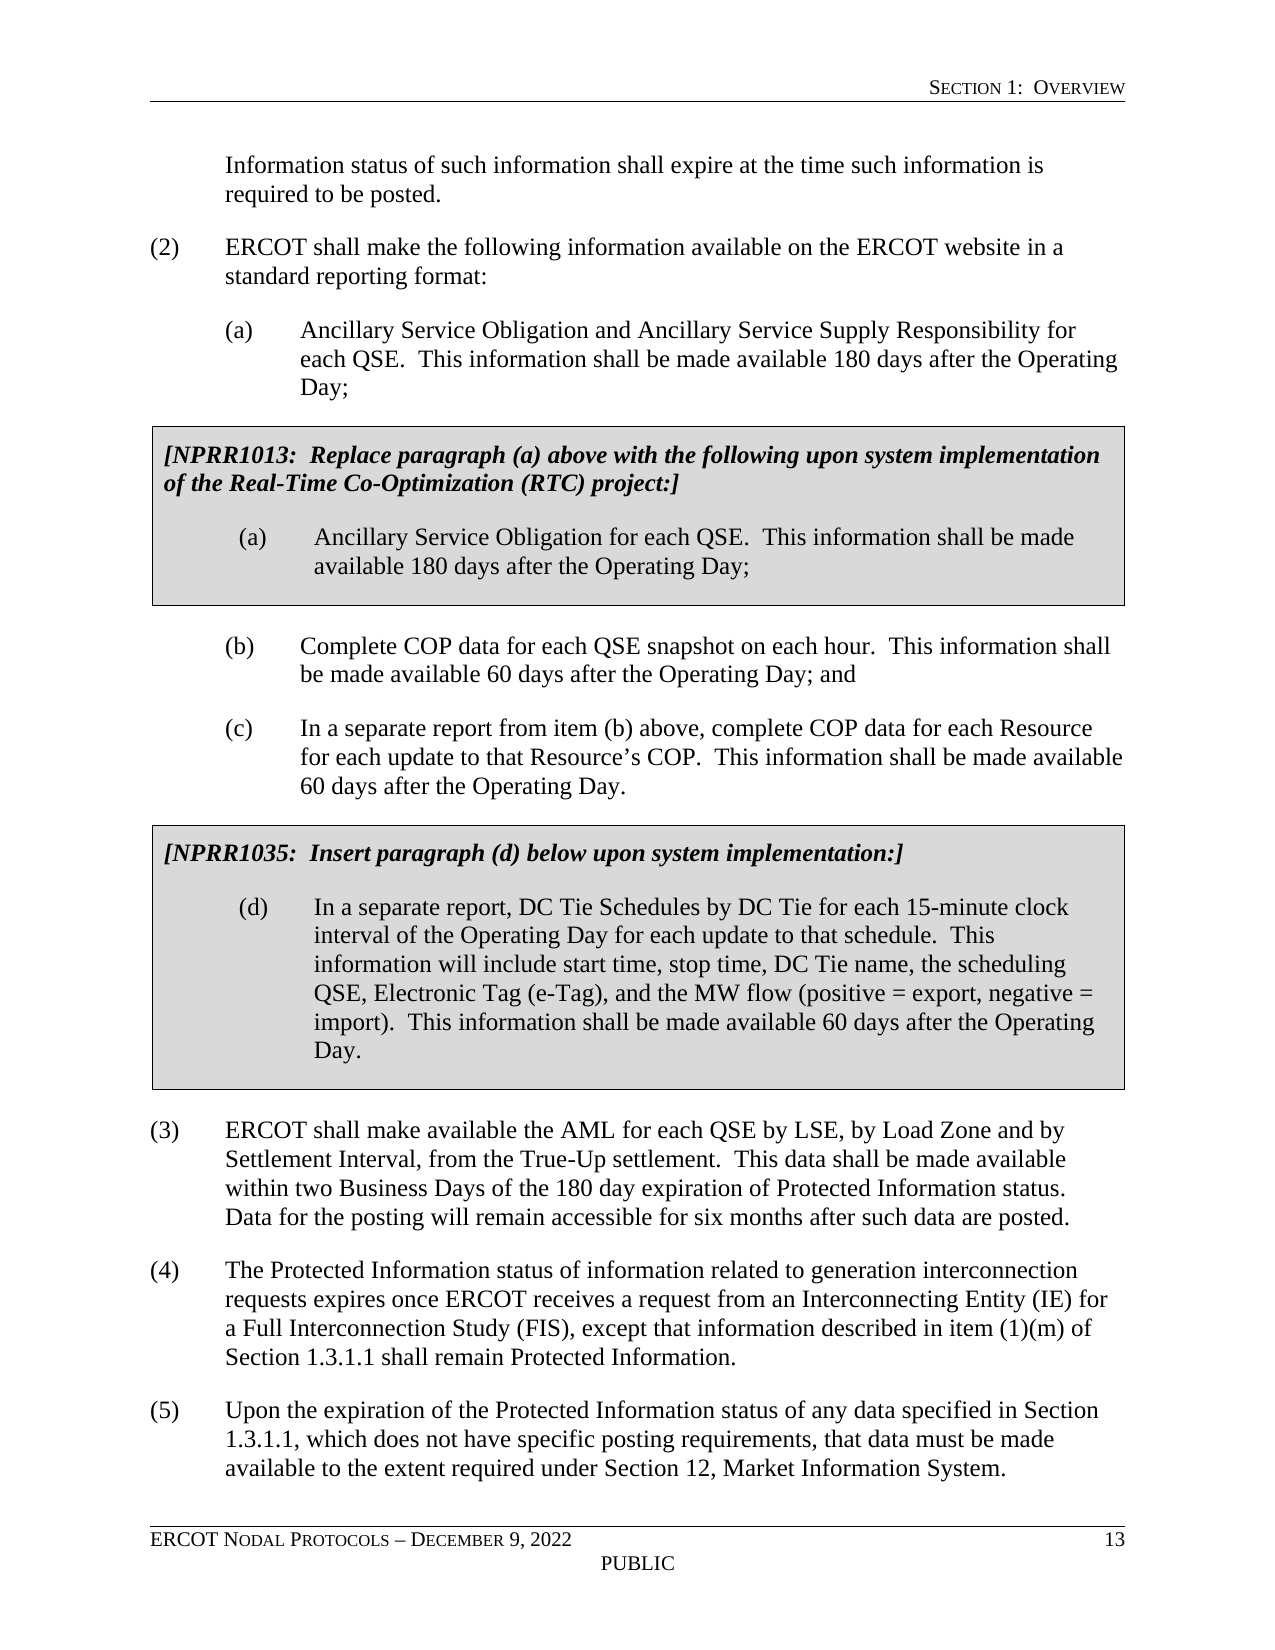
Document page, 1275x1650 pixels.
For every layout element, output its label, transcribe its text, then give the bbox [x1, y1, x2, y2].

text (c) In a separate report from item (b) above, complete COP data for each Resource for each update to that Resource’s COP. This information shall be made available 60 days after the Operating Day. [225, 713, 1125, 799]
text (b) Complete COP data for each QSE snapshot on each hour. This information shall be made available 60 days after the Operating Day; and [225, 631, 1125, 688]
table_header [NPRR1013: Replace paragraph (a) above with the following upon system implementation of the Real-Time Co-Optimization (RTC) project:] (a) Ancillary Service Obligation for each QSE. This information shall be made available 180 days after the Operating Day; [153, 427, 1124, 605]
text (3) ERCOT shall make available the AML for each QSE by LSE, by Load Zone and by Settlement Interval, from the True-Up settlement. This data shall be made available within two Business Days of the 180 day expiration of Protected Information status. Data for the posting will remain accessible for six months after such data are posted. [150, 1115, 1125, 1230]
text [150, 150, 1125, 207]
text (4) The Protected Information status of information related to generation interconnection requests expires once ERCOT receives a request from an Interconnecting Entity (IE) for a Full Interconnection Study (FIS), except that information described in item (1)(m) of Section 1.3.1.1 shall remain Protected Information. [150, 1255, 1125, 1370]
table_header [NPRR1035: Insert paragraph (d) below upon system implementation:] (d) In a separate report, DC Tie Schedules by DC Tie for each 15-minute clock interval of the Operating Day for each update to that schedule. This information will include start time, stop time, DC Tie name, the scheduling QSE, Electronic Tag (e-Tag), and the MW flow (positive = export, negative = import). This information shall be made available 60 days after the Operating Day. [153, 826, 1124, 1089]
text (5) Upon the expiration of the Protected Information status of any data specified in Section 1.3.1.1, which does not have specific posting requirements, that data must be made available to the extent required under Section 12, Market Information System. [150, 1395, 1125, 1482]
text (2) ERCOT shall make the following information available on the ERCOT website in a standard reporting format: [150, 232, 1125, 290]
text (a) Ancillary Service Obligation and Ancillary Service Supply Responsibility for each QSE. This information shall be made available 180 days after the Operating Day; [225, 315, 1125, 401]
